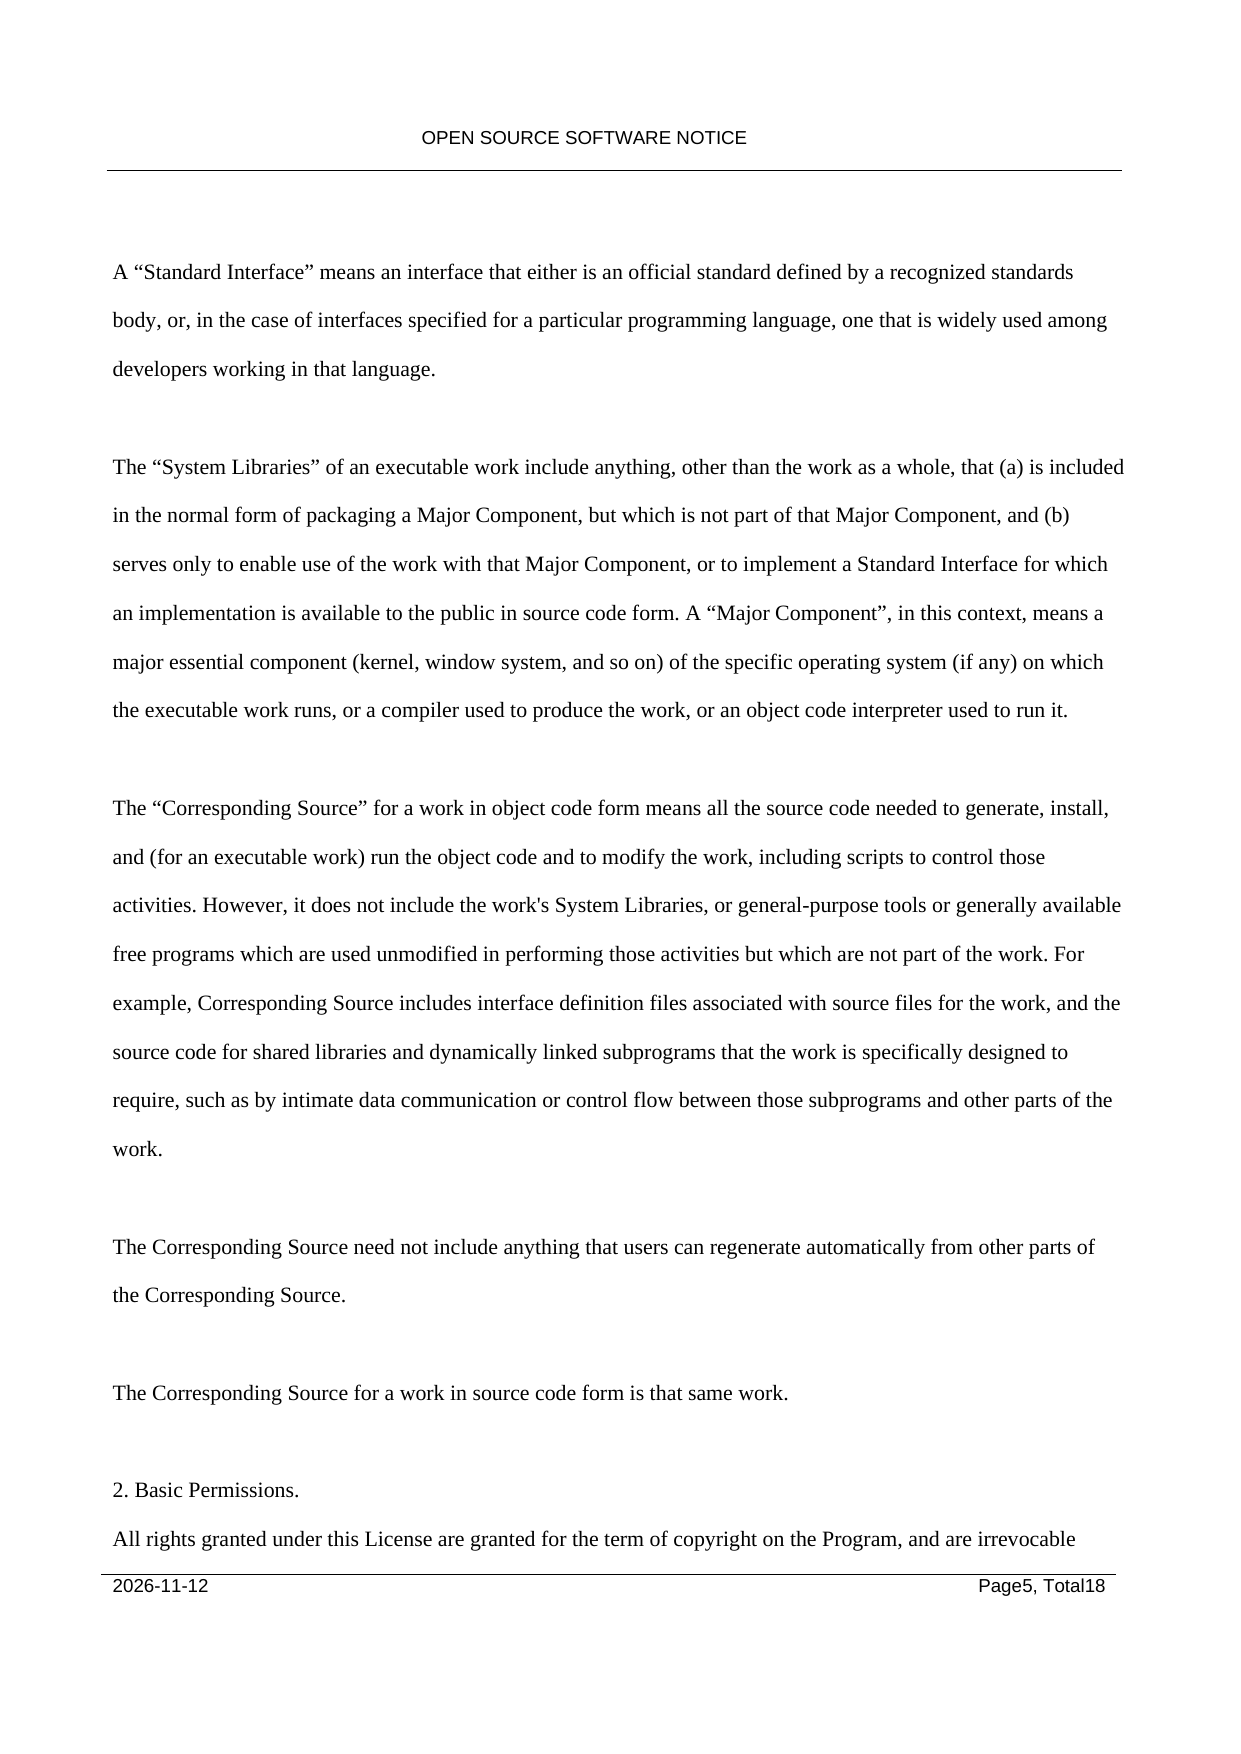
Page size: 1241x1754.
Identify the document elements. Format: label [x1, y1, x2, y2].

text [112, 206, 1128, 1555]
